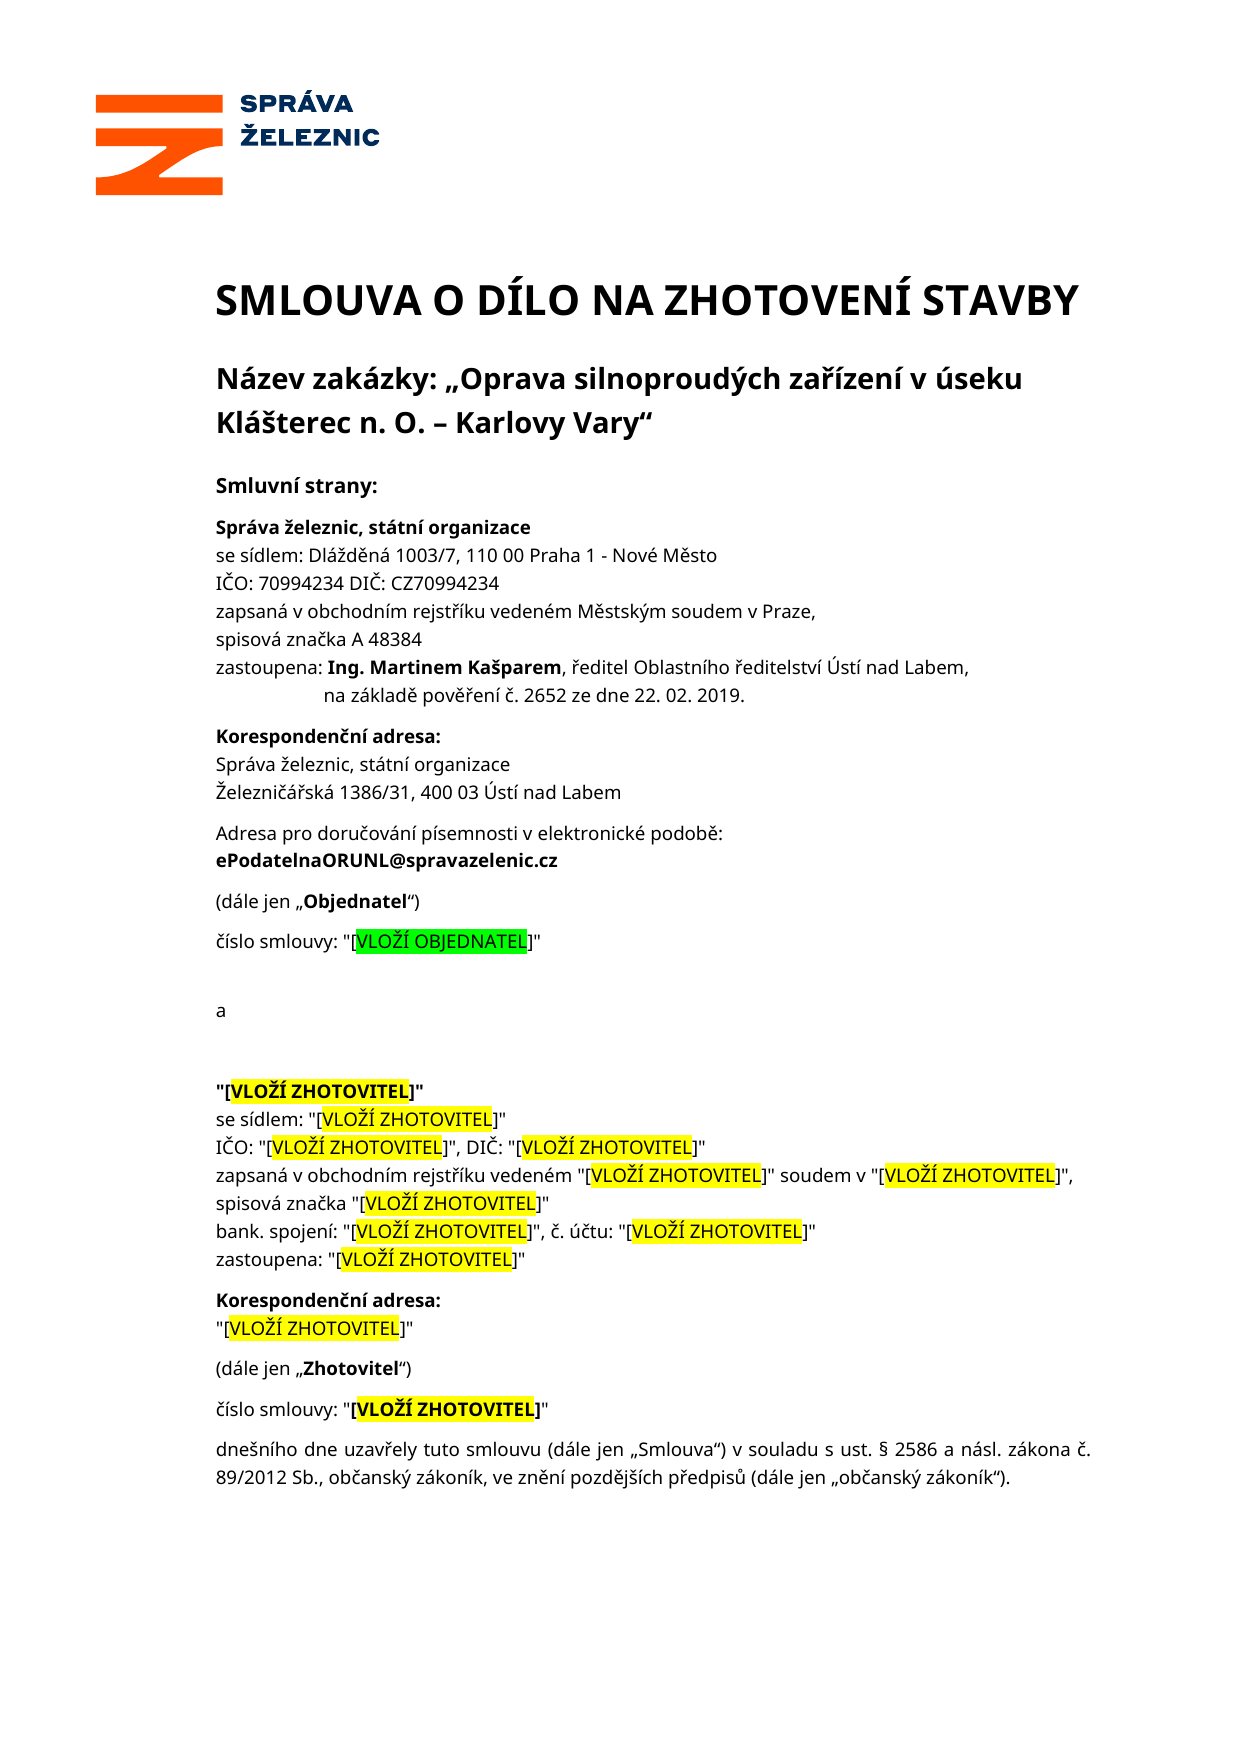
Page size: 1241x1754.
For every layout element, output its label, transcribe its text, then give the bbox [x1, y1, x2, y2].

text číslo smlouvy: "[VLOŽÍ OBJEDNATEL]" [527, 929, 1093, 954]
text IČO: "[VLOŽÍ ZHOTOVITEL]", DIČ: "[VLOŽÍ ZHOTOVITEL]" [216, 1134, 1093, 1160]
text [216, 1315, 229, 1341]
text Adresa pro doručování písemnosti v elektronické podobě: [216, 820, 1093, 845]
text (dále jen „Zhotovitel“) [216, 1356, 1093, 1381]
text zastoupena: Ing. Martinem Kašparem, ředitel Oblastního ředitelství Ústí nad Labem, [216, 655, 1093, 680]
text Smluvní strany: [216, 471, 1093, 499]
text Správa železnic, státní organizace [216, 751, 1093, 777]
text ePodatelnaORUNL@spravazelenic.cz [216, 848, 1093, 873]
text spisová značka A 48384 [216, 627, 1093, 652]
text se sídlem: "[VLOŽÍ ZHOTOVITEL]" [216, 1106, 322, 1132]
text spisová značka "[VLOŽÍ ZHOTOVITEL]" [216, 1191, 365, 1216]
text se sídlem: Dlážděná 1003/7, 110 00 Praha 1 - Nové Město [216, 543, 1093, 568]
text Název zakázky: „Oprava silnoproudých zařízení v úseku Klášterec n. O. – Karlovy Vary“ [216, 358, 1093, 442]
text zapsaná v obchodním rejstříku vedeném "[VLOŽÍ ZHOTOVITEL]" soudem v "[VLOŽÍ ZHOTOVITEL]", [216, 1162, 1093, 1188]
text (dále jen „Objednatel“) [216, 888, 1093, 914]
text Správa železnic, státní organizace [216, 514, 1093, 540]
text zastoupena: "[VLOŽÍ ZHOTOVITEL]" [216, 1247, 341, 1272]
text Korespondenční adresa: [216, 1287, 1093, 1313]
text se sídlem: "[VLOŽÍ ZHOTOVITEL]" [492, 1106, 1093, 1132]
text zastoupena: "[VLOŽÍ ZHOTOVITEL]" [512, 1247, 1093, 1272]
text číslo smlouvy: "[VLOŽÍ ZHOTOVITEL]" [534, 1396, 1093, 1422]
text číslo smlouvy: "[VLOŽÍ ZHOTOVITEL]" [216, 1396, 357, 1422]
text IČO: 70994234 DIČ: CZ70994234 [216, 571, 1093, 596]
text spisová značka "[VLOŽÍ ZHOTOVITEL]" [536, 1191, 1093, 1216]
text SMLOUVA O DÍLO NA ZHOTOVENÍ STAVBY [216, 271, 1093, 328]
text na základě pověření č. 2652 ze dne 22. 02. 2019. [216, 683, 1093, 708]
text Železničářská 1386/31, 400 03 Ústí nad Labem [216, 779, 1093, 805]
text a [216, 997, 1093, 1023]
text Korespondenční adresa: [216, 723, 1093, 749]
text "[VLOŽÍ ZHOTOVITEL]" [399, 1315, 1093, 1341]
text zapsaná v obchodním rejstříku vedeném Městským soudem v Praze, [216, 599, 1093, 624]
text bank. spojení: "[VLOŽÍ ZHOTOVITEL]", č. účtu: "[VLOŽÍ ZHOTOVITEL]" [216, 1218, 1093, 1244]
text číslo smlouvy: "[VLOŽÍ OBJEDNATEL]" [216, 929, 356, 954]
text dnešního dne uzavřely tuto smlouvu (dále jen „Smlouva“) v souladu s ust. § 2586 a násl. zákona č. 89/2012 Sb., občanský zákoník, ve znění pozdějších předpisů (dále jen „občanský zákoník“). [216, 1437, 1093, 1490]
text "[VLOŽÍ ZHOTOVITEL]" [216, 1078, 1093, 1104]
